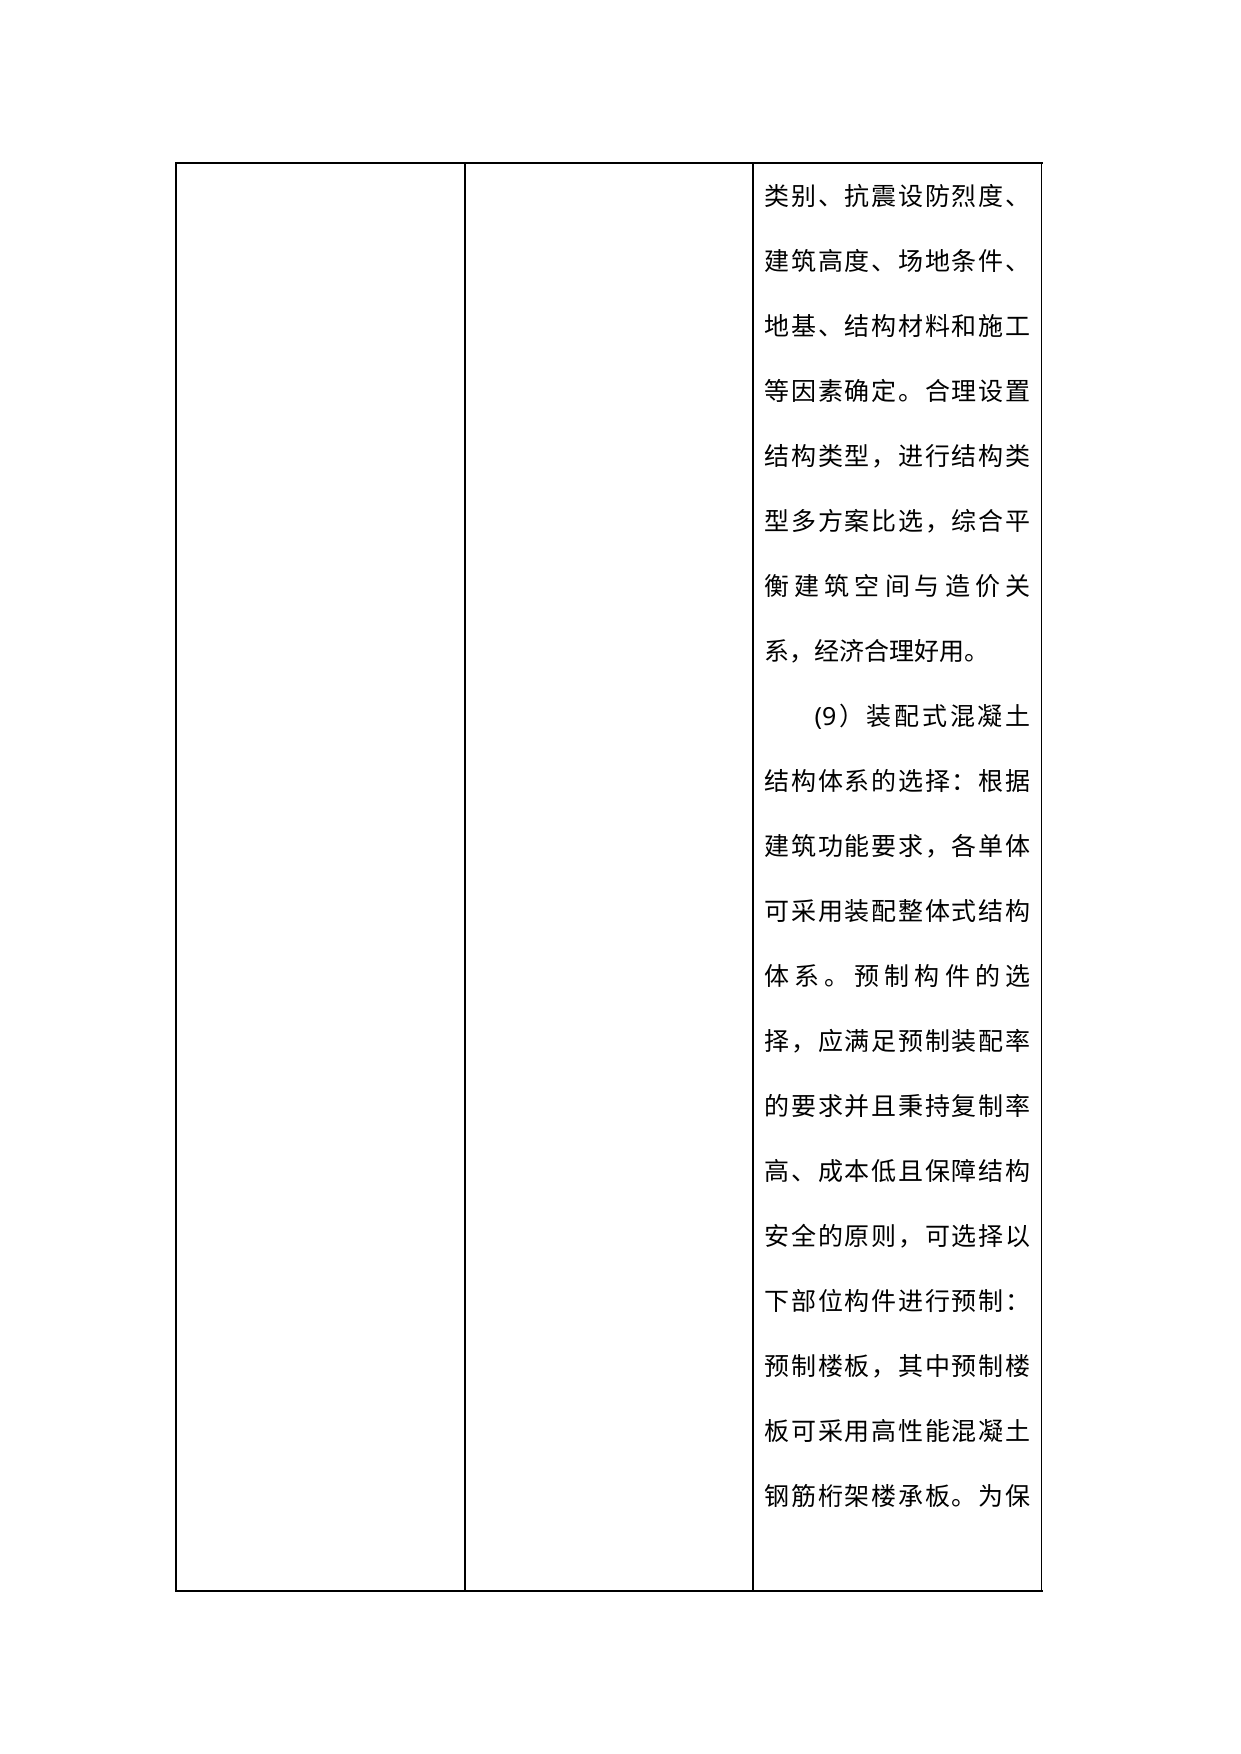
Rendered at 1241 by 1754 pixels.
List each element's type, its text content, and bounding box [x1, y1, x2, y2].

table_cell 1 [177, 164, 464, 1590]
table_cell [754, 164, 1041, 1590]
table_cell [466, 164, 752, 1590]
